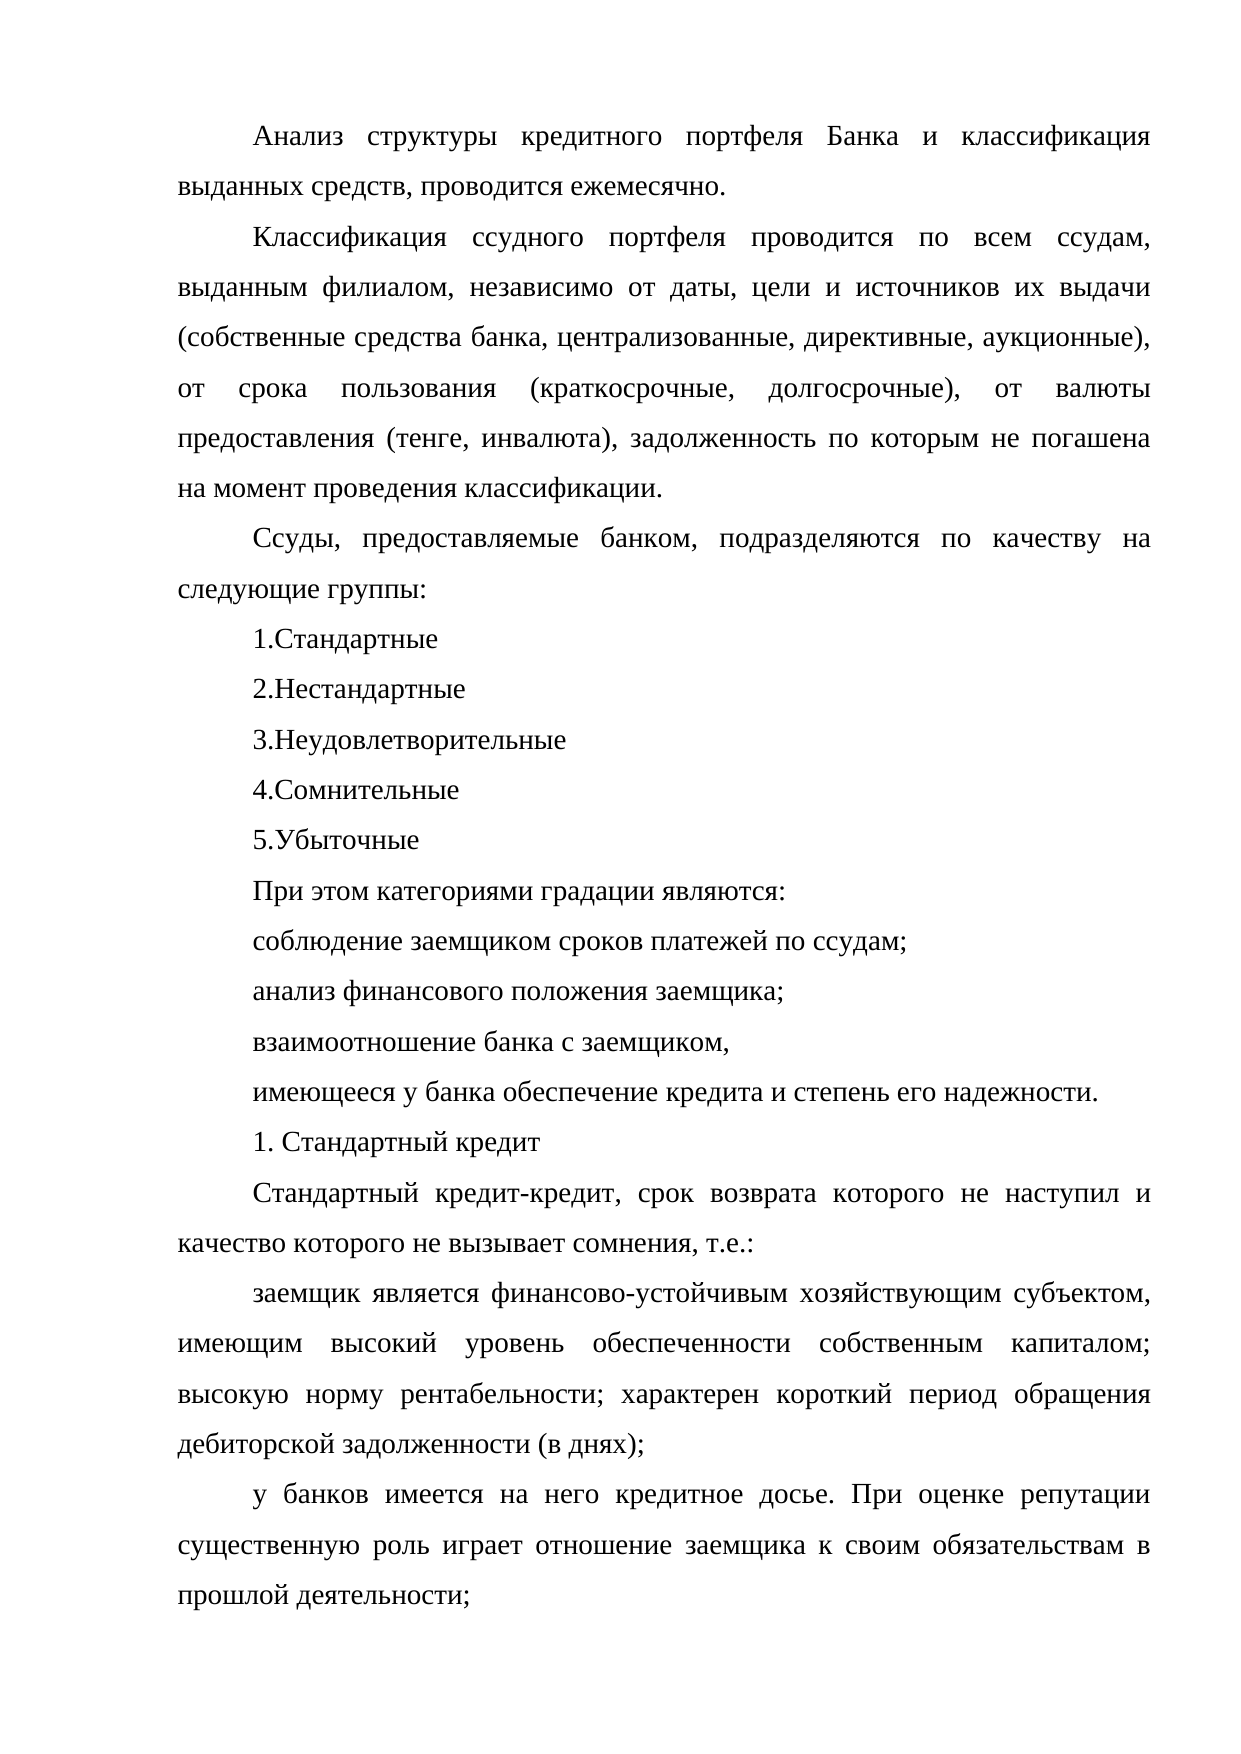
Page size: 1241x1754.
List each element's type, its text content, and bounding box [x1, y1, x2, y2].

text 4.Сомнительные [177, 772, 1152, 806]
text Стандартный кредит-кредит, срок возврата которого не наступил и качество которого не вызывает сомнения, т.е.: [177, 1175, 1152, 1258]
text у банков имеется на него кредитное досье. При оценке репутации существенную роль играет отношение заемщика к своим обязательствам в прошлой деятельности; [177, 1477, 1152, 1611]
text 5.Убыточные [177, 822, 1152, 856]
text При этом категориями градации являются: [177, 873, 1152, 906]
text Классификация ссудного портфеля проводится по всем ссудам, выданным филиалом, независимо от даты, цели и источников их выдачи (собственные средства банка, централизованные, директивные, аукционные), от срока пользования (краткосрочные, долгосрочные), от валюты предоставления (тенге, инвалюта), задолженность по которым не погашена на момент проведения классификации. [177, 219, 1152, 504]
text 3.Неудовлетворительные [177, 722, 1152, 755]
text 1.Стандартные [177, 621, 1152, 655]
text 1. Стандартный кредит [177, 1124, 1152, 1158]
text Ссуды, предоставляемые банком, подразделяются по качеству на следующие группы: [177, 521, 1152, 604]
text анализ финансового положения заемщика; [177, 973, 1152, 1007]
text взаимоотношение банка с заемщиком, [177, 1024, 1152, 1057]
text заемщик является финансово-устойчивым хозяйствующим субъектом, имеющим высокий уровень обеспеченности собственным капиталом; высокую норму рентабельности; характерен короткий период обращения дебиторской задолженности (в днях); [177, 1275, 1152, 1460]
text Анализ структуры кредитного портфеля Банка и классификация выданных средств, проводится ежемесячно. [177, 118, 1152, 202]
text имеющееся у банка обеспечение кредита и степень его надежности. [177, 1074, 1152, 1108]
text 2.Нестандартные [177, 672, 1152, 705]
text соблюдение заемщиком сроков платежей по ссудам; [177, 923, 1152, 957]
